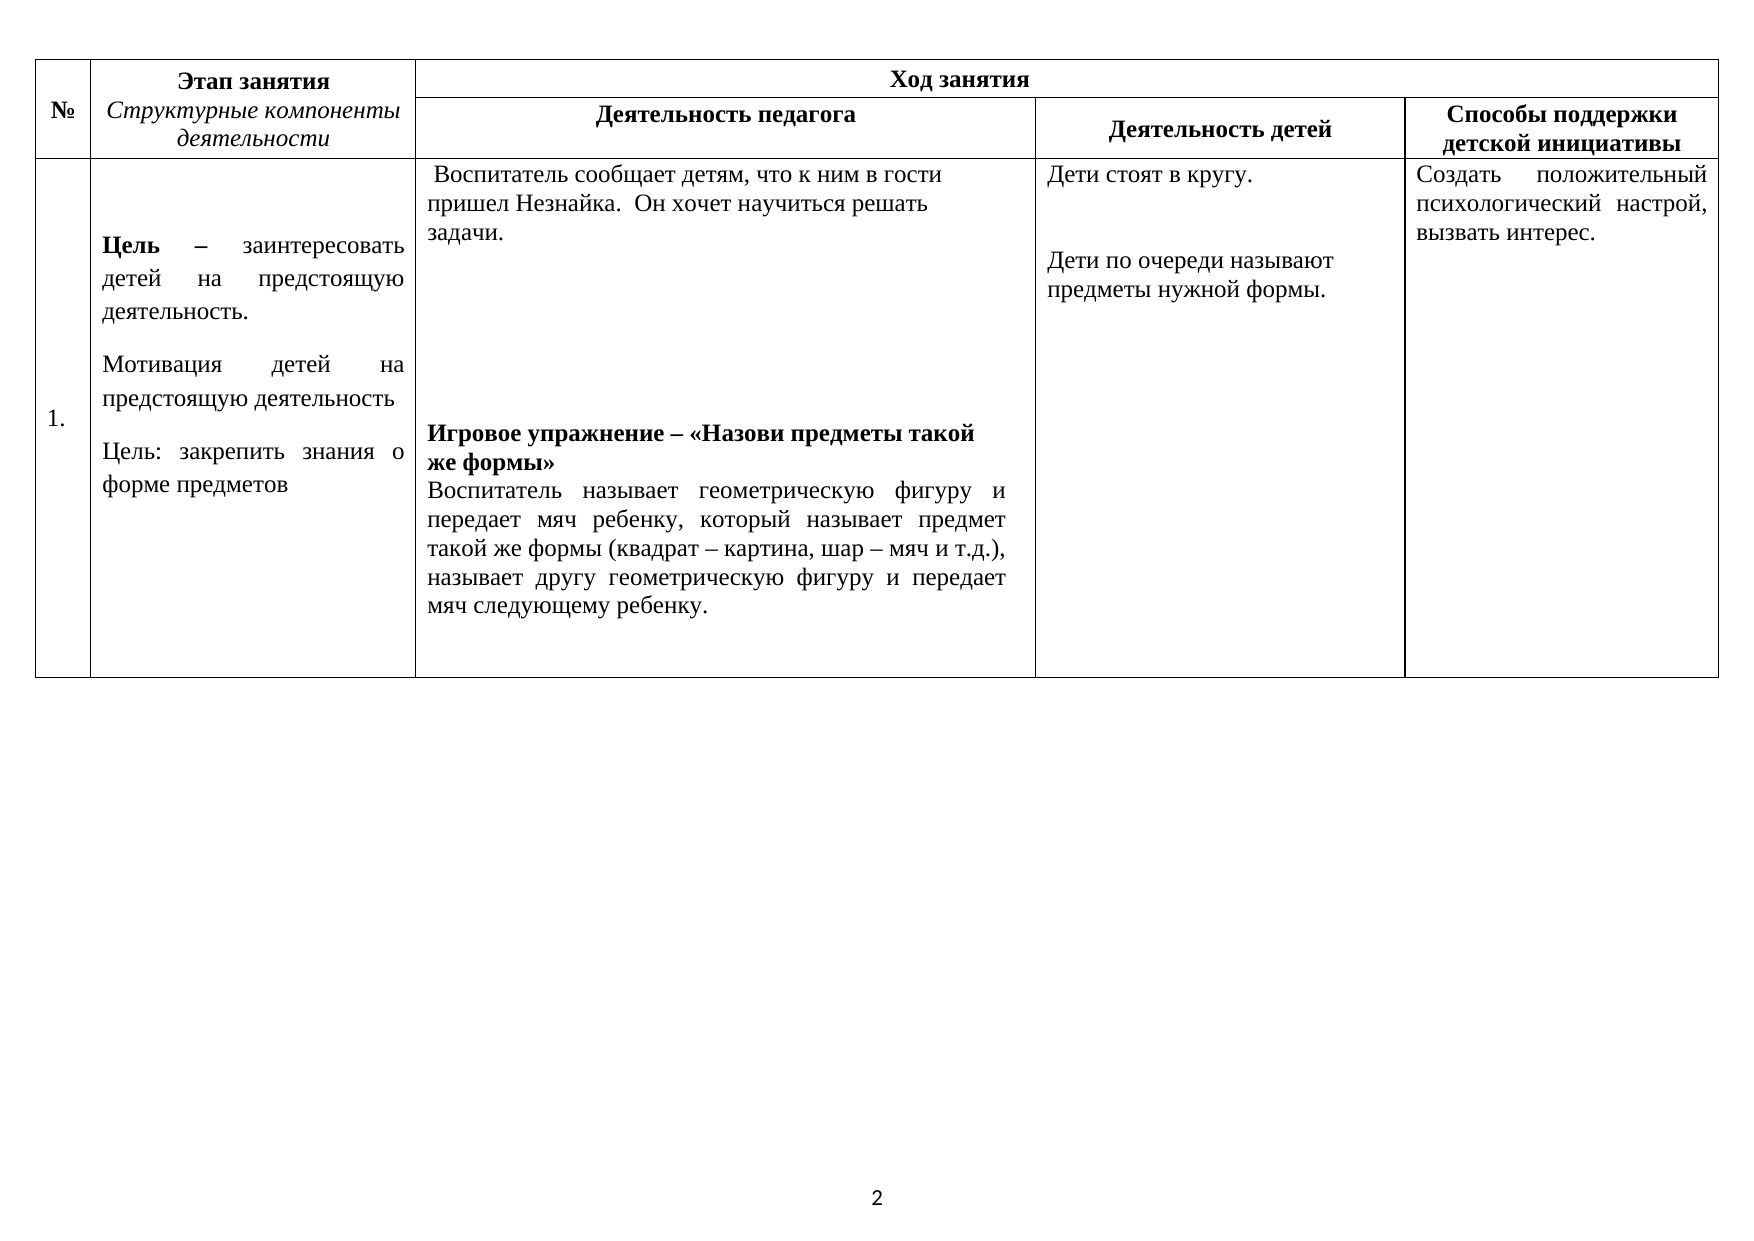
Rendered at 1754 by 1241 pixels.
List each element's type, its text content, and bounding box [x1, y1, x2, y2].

table_header Этап занятия Структурные компоненты деятельности [91, 60, 415, 158]
table_header № [36, 60, 90, 158]
table_cell Способы поддержки детской инициативы [1406, 98, 1718, 158]
table_cell Цель – заинтересовать детей на предстоящую деятельность. Мотивация детей на предстоящую деятельность Цель: закрепить знания о форме предметов [91, 159, 415, 677]
table_cell Деятельность детей [1036, 98, 1404, 158]
table_cell Создать положительный психологический настрой, вызвать интерес. [1406, 159, 1718, 677]
table_cell Дети стоят в кругу. Дети по очереди называют предметы нужной формы. [1036, 159, 1404, 677]
table_cell 1. [36, 159, 90, 677]
table_cell Деятельность педагога [416, 98, 1035, 158]
table_cell Воспитатель сообщает детям, что к ним в гости пришел Незнайка. Он хочет научиться решать задачи. Игровое упражнение – «Назови предметы такой же формы» Воспитатель называет геометрическую фигуру и передает мяч ребенку, который называет предмет такой же формы (квадрат – картина, шар – мяч и т.д.), называет другу геометрическую фигуру и передает мяч следующему ребенку. [416, 159, 1035, 677]
table_header Ход занятия [416, 60, 1718, 97]
